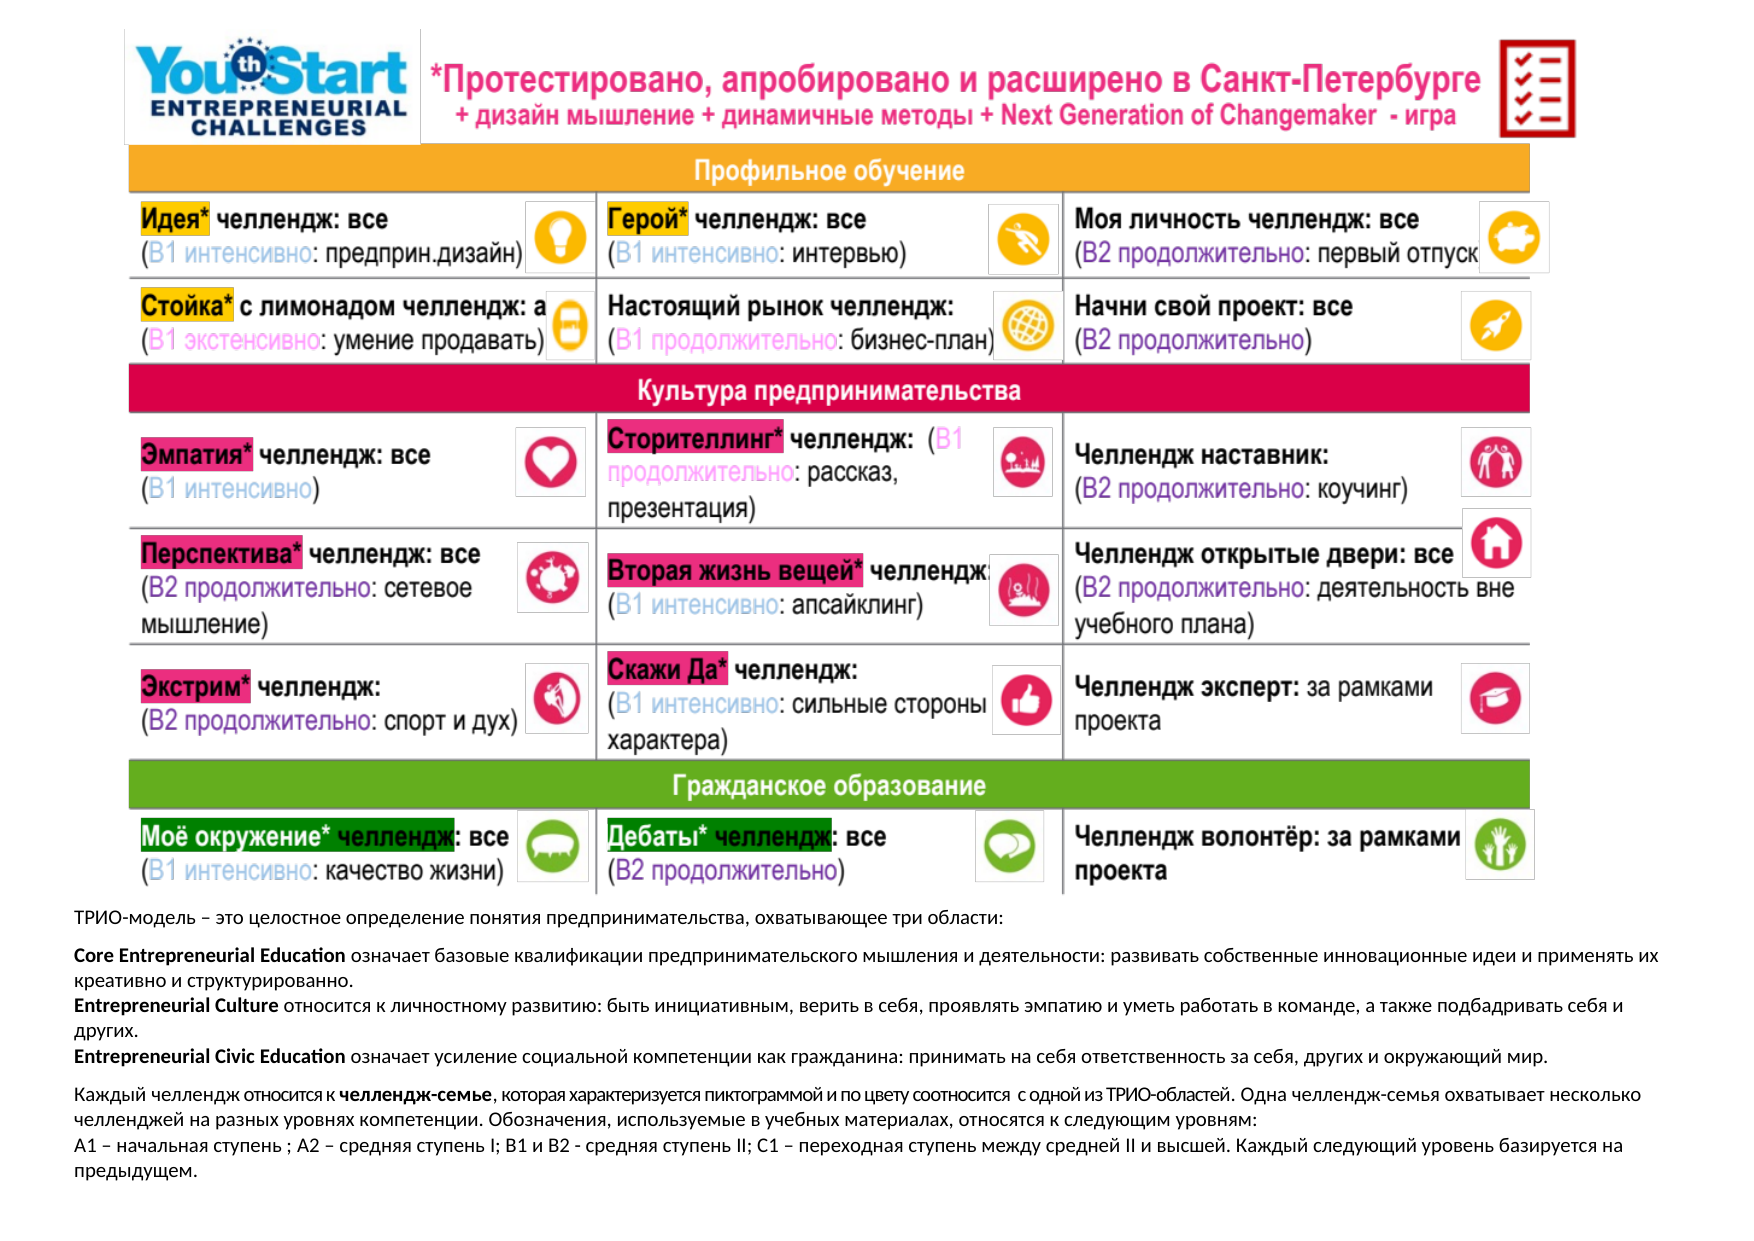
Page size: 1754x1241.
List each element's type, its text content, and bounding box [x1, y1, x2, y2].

text Каждый челлендж относится к челлендж-семье, которая характеризуется пиктограммой и по цвету соотносится с одной из ТРИО-областей. Одна челлендж-семья охватывает несколько челленджей на разных уровнях компетенции. Обозначения, используемые в учебных материалах, относятся к следующим уровням: [74, 1081, 1681, 1132]
text ТРИО-модель – это целостное определение понятия предпринимательства, охватывающее три области: [74, 904, 1681, 930]
text Entrepreneurial Culture относится к личностному развитию: быть инициативным, верить в себя, проявлять эмпатию и уметь работать в команде, а также подбадривать себя и других. [74, 993, 1681, 1043]
text Core Entrepreneurial Education означает базовые квалификации предпринимательского мышления и деятельности: развивать собственные инновационные идеи и применять их креативно и структурированно. [74, 942, 1681, 993]
text Entrepreneurial Civic Education означает усиление социальной компетенции как гражданина: принимать на себя ответственность за себя, других и окружающий мир. [74, 1043, 1681, 1068]
text A1 – начальная ступень ; A2 – средняя ступень I; B1 и B2 - средняя ступень II; C1 – переходная ступень между средней II и высшей. Каждый следующий уровень базируется на предыдущем. [74, 1132, 1681, 1183]
